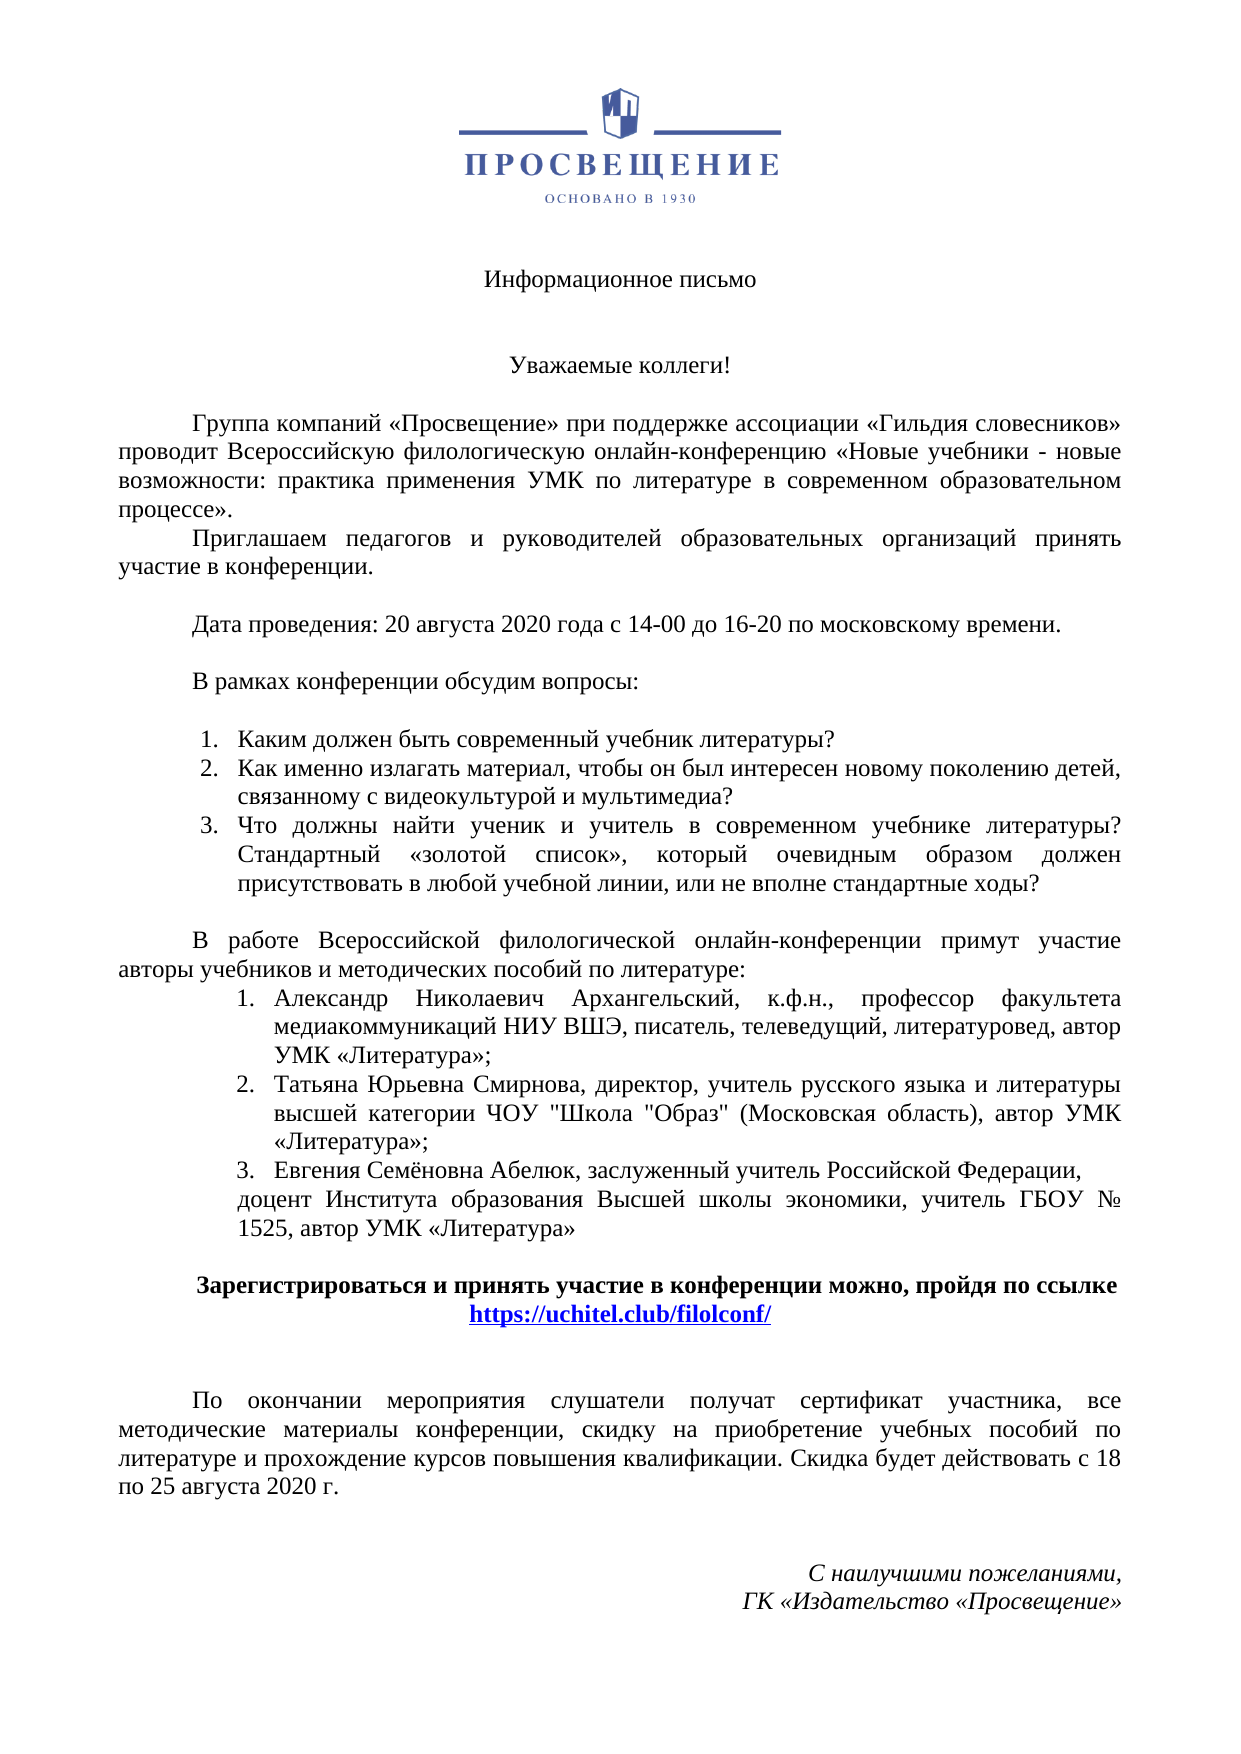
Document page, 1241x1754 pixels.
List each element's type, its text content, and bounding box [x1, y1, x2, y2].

text ГК «Издательство «Просвещение» [118, 1586, 1122, 1615]
list Александр Николаевич Архангельский, к.ф.н., профессор факультета медиакоммуникаций НИУ ВШЭ, писатель, телеведущий, литературовед, автор УМК «Литература»; [236, 983, 1122, 1069]
text https://uchitel.club/filolconf/ [118, 1299, 1122, 1328]
text Информационное письмо [118, 264, 1122, 293]
list Что должны найти ученик и учитель в современном учебнике литературы? Стандартный «золотой список», который очевидным образом должен присутствовать в любой учебной линии, или не вполне стандартные ходы? [200, 810, 1122, 896]
list доцент Института образования Высшей школы экономики, учитель ГБОУ № 1525, автор УМК «Литература» [237, 1184, 1122, 1241]
list Как именно излагать материал, чтобы он был интересен новому поколению детей, связанному с видеокультурой и мультимедиа? [200, 753, 1122, 810]
text В рамках конференции обсудим вопросы: [118, 666, 1122, 695]
text Дата проведения: 20 августа 2020 года с 14-00 до 16-20 по московскому времени. [118, 609, 1122, 638]
text Зарегистрироваться и принять участие в конференции можно, пройдя по ссылке [118, 1270, 1122, 1299]
text Уважаемые коллеги! [118, 350, 1122, 379]
text Группа компаний «Просвещение» при поддержке ассоциации «Гильдия словесников» проводит Всероссийскую филологическую онлайн-конференцию «Новые учебники - новые возможности: практика применения УМК по литературе в современном образовательном процессе». [118, 408, 1122, 523]
list Татьяна Юрьевна Смирнова, директор, учитель русского языка и литературы высшей категории ЧОУ "Школа "Образ" (Московская область), автор УМК «Литература»; [236, 1069, 1122, 1155]
picture [459, 88, 782, 203]
list Каким должен быть современный учебник литературы? [200, 724, 1122, 753]
text По окончании мероприятия слушатели получат сертификат участника, все методические материалы конференции, скидку на приобретение учебных пособий по литературе и прохождение курсов повышения квалификации. Скидка будет действовать с 18 по 25 августа 2020 г. [118, 1385, 1122, 1500]
text В работе Всероссийской филологической онлайн-конференции примут участие авторы учебников и методических пособий по литературе: [118, 925, 1122, 983]
text Приглашаем педагогов и руководителей образовательных организаций принять участие в конференции. [118, 523, 1122, 580]
text С наилучшими пожеланиями, [118, 1558, 1122, 1586]
list Евгения Семёновна Абелюк, заслуженный учитель Российской Федерации, [236, 1155, 1122, 1184]
